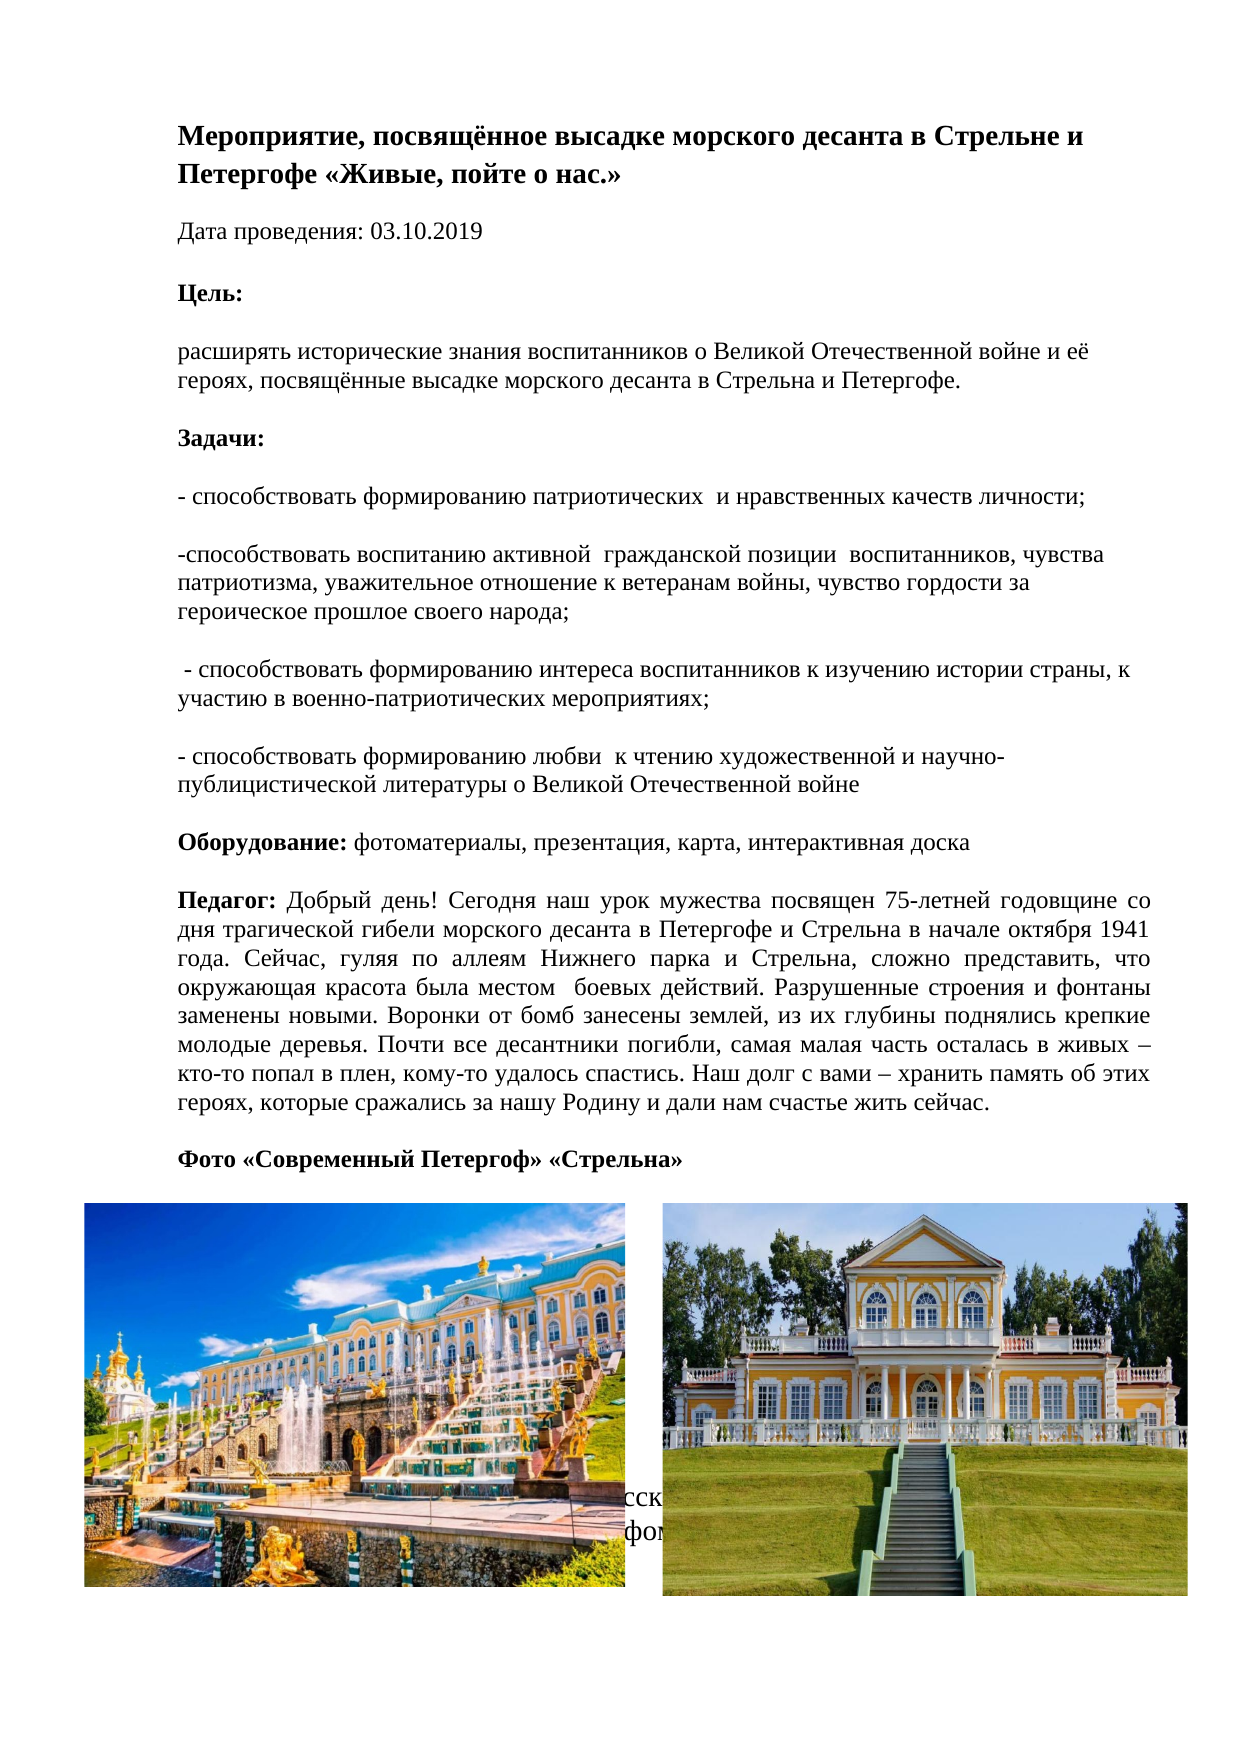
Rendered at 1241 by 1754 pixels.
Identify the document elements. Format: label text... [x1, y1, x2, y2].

text Мероприятие, посвящённое высадке морского десанта в Стрельне и Петергофе «Живые, пойте о нас.» [177, 118, 1152, 190]
picture [662, 1203, 1188, 1596]
text Задачи: [177, 423, 1152, 452]
text Фото «Современный Петергоф» «Стрельна» [177, 1144, 1152, 1173]
picture [84, 1203, 625, 1587]
text Педагог: Добрый день! Сегодня наш урок мужества посвящен 75-летней годовщине со дня трагической гибели морского десанта в Петергофе и Стрельна в начале октября 1941 года. Сейчас, гуляя по аллеям Нижнего парка и Стрельна, сложно представить, что окружающая красота была местом боевых действий. Разрушенные строения и фонтаны заменены новыми. Воронки от бомб занесены землей, из их глубины поднялись крепкие молодые деревья. Почти все десантники погибли, самая малая часть осталась в живых – кто-то попал в плен, кому-то удалось спастись. Наш долг с вами – хранить память об этих героях, которые сражались за нашу Родину и дали нам счастье жить сейчас. [177, 885, 1152, 1115]
text Цель: [177, 278, 1152, 307]
text Дата проведения: 03.10.2019 [177, 216, 1152, 245]
text - способствовать формированию интереса воспитанников к изучению истории страны, к участию в военно-патриотических мероприятиях; [177, 654, 1152, 712]
text Оборудование: фотоматериалы, презентация, карта, интерактивная доска [177, 827, 1152, 856]
text - способствовать формированию любви к чтению художественной и научно-публицистической литературы о Великой Отечественной войне [177, 741, 1152, 798]
text - способствовать формированию патриотических и нравственных качеств личности; [177, 481, 1152, 509]
text расширять исторические знания воспитанников о Великой Отечественной войне и её героях, посвящённые высадке морского десанта в Стрельна и Петергофе. [177, 336, 1152, 394]
text -способствовать воспитанию активной гражданской позиции воспитанников, чувства патриотизма, уважительное отношение к ветеранам войны, чувство гордости за героическое прошлое своего народа; [177, 539, 1152, 625]
